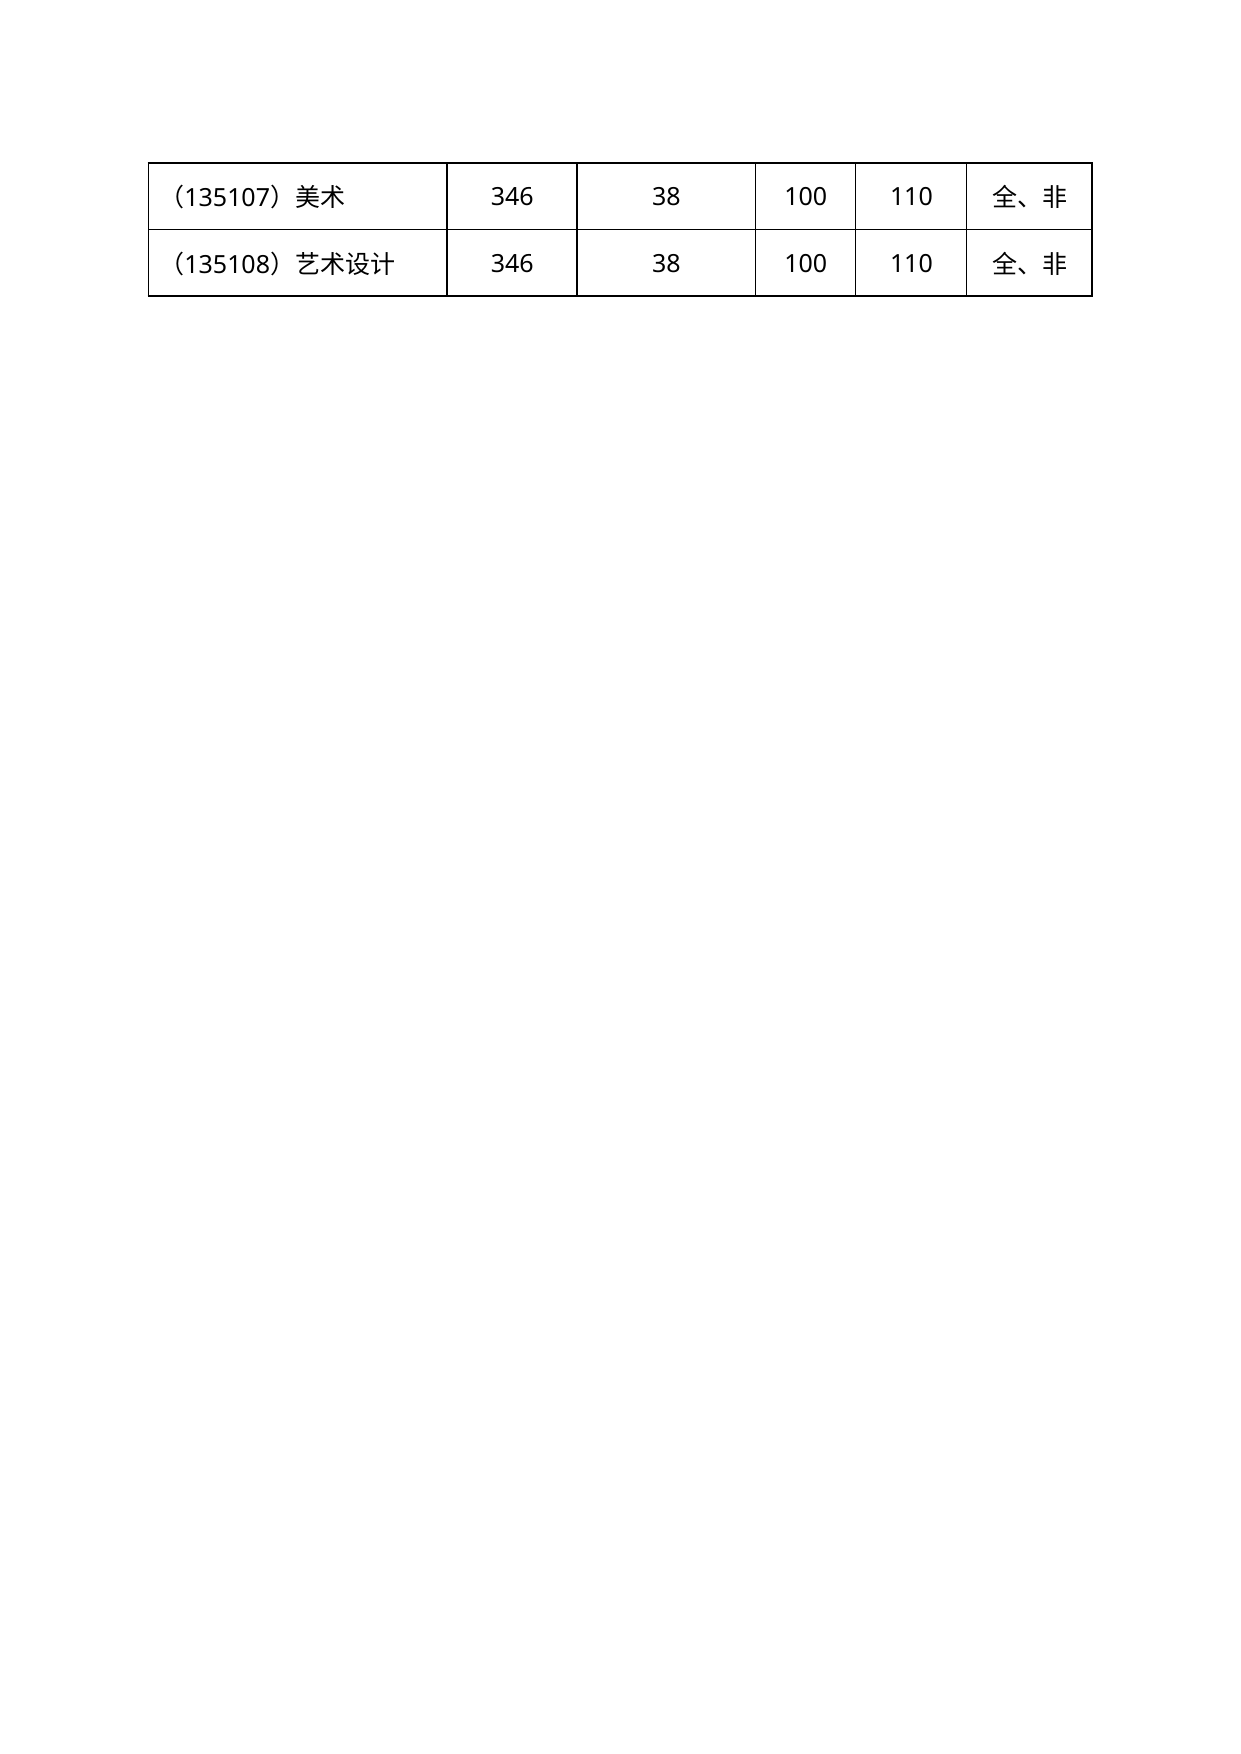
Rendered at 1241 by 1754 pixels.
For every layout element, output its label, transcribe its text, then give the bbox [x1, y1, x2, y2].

table_cell 110 [856, 164, 966, 228]
table_cell 100 [756, 164, 855, 228]
table_cell 110 [856, 230, 966, 295]
table_cell 100 [756, 230, 855, 295]
table_cell 346 [448, 164, 576, 228]
table_cell （135107）美术 [149, 164, 446, 228]
table_cell 全、非 [967, 164, 1091, 228]
table_cell （135108）艺术设计 [149, 230, 446, 295]
table_cell 38 [578, 164, 755, 228]
table_cell 38 [578, 230, 755, 295]
table_cell 全、非 [967, 230, 1091, 295]
table_cell 346 [448, 230, 576, 295]
